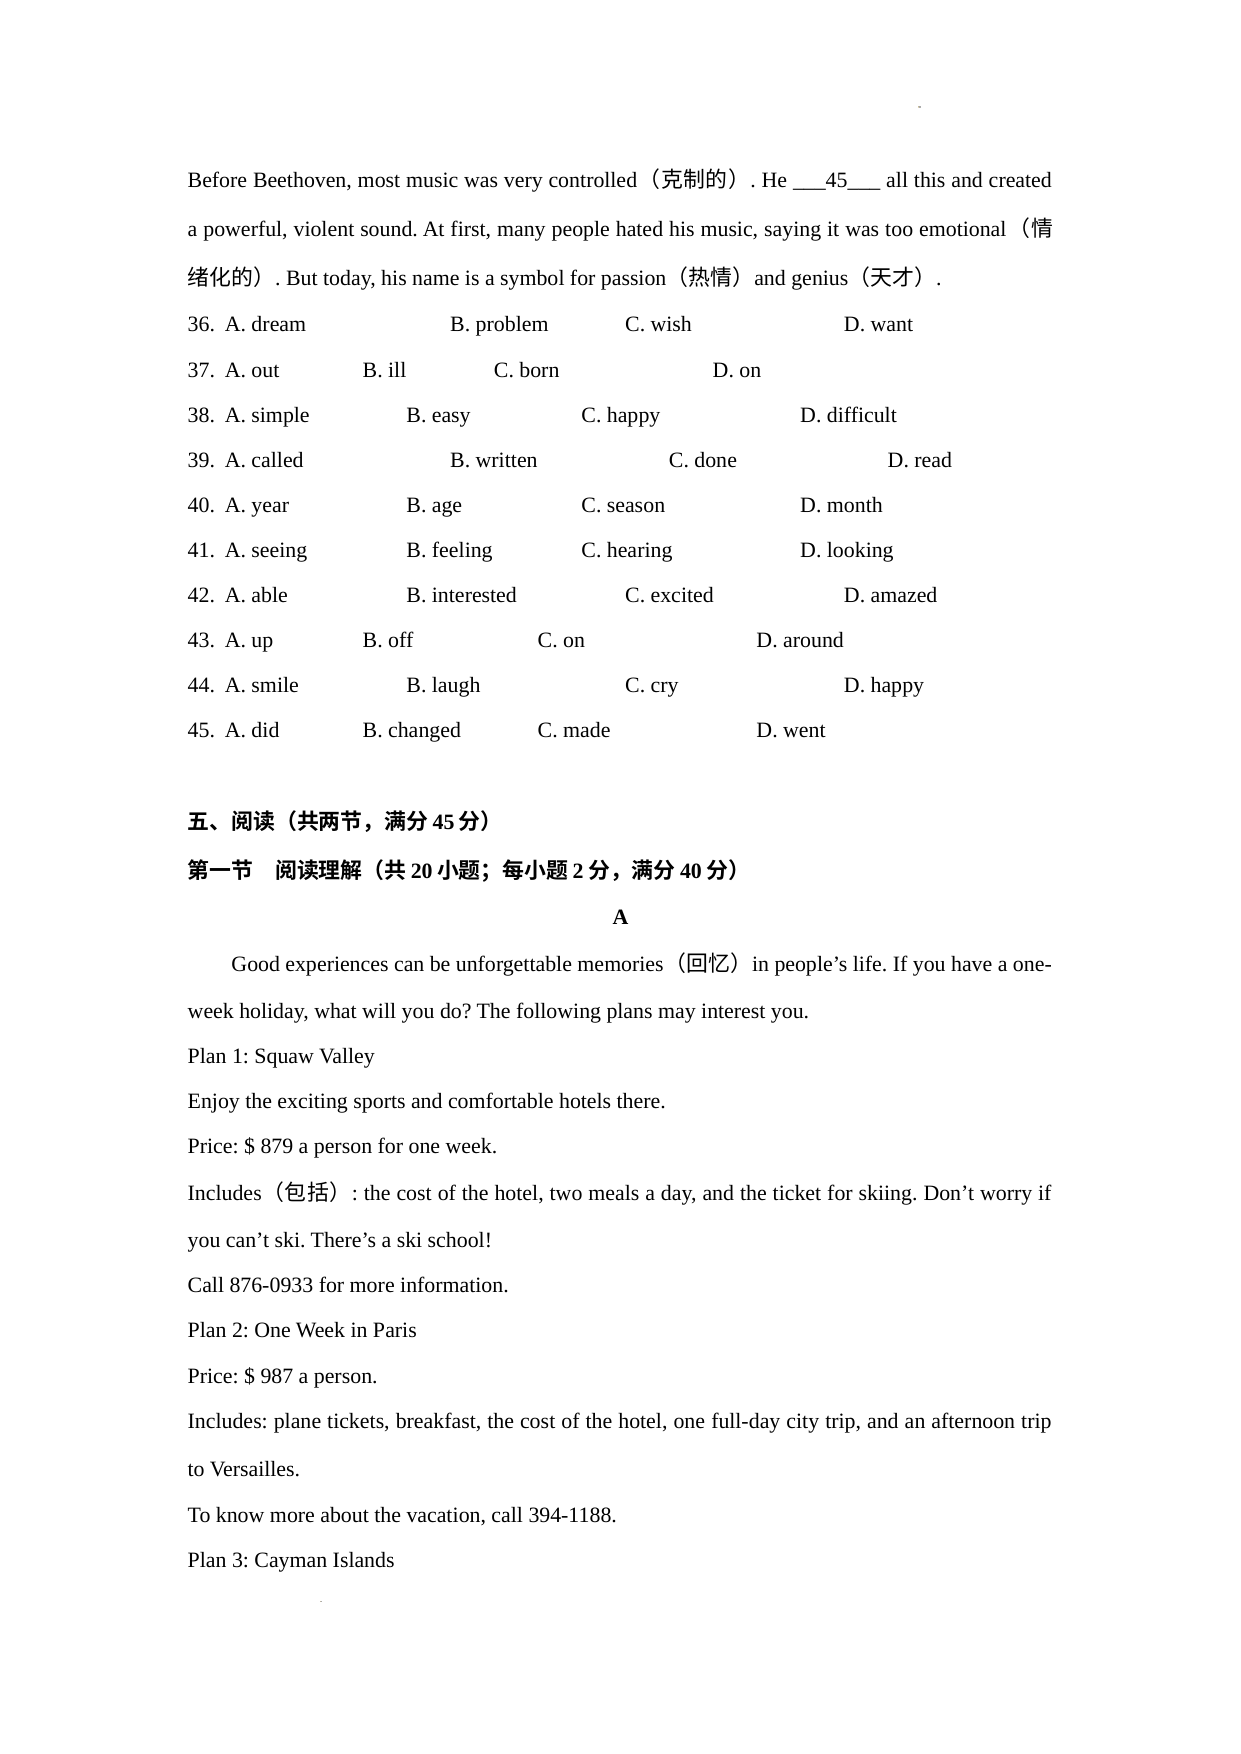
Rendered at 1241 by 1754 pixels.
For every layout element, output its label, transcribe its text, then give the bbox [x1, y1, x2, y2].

text 39. A. called B. written C. done D. read [187, 443, 1053, 476]
text A [187, 901, 1053, 933]
text Enjoy the exciting sports and comfortable hotels there. [187, 1085, 1053, 1117]
text Includes: plane tickets, breakfast, the cost of the hotel, one full-day city trip, and an afternoon trip to Versailles. [187, 1404, 1053, 1485]
text Before Beethoven, most music was very controlled（克制的）. He ___45___ all this and created a powerful, violent sound. At first, many people hated his music, saying it was too emotional（情绪化的）. But today, his name is a symbol for passion（热情）and genius（天才）. [187, 162, 1053, 292]
text Plan 3: Cayman Islands [187, 1543, 1053, 1576]
text 40. A. year B. age C. season D. month [187, 488, 1053, 521]
text Plan 1: Squaw Valley [187, 1039, 1053, 1072]
text 42. A. able B. interested C. excited D. amazed [187, 578, 1053, 611]
text To know more about the vacation, call 394-1188. [187, 1498, 1053, 1530]
text Call 876-0933 for more information. [187, 1269, 1053, 1301]
text Plan 2: One Week in Paris [187, 1314, 1053, 1346]
text 五、阅读（共两节，满分45分） [187, 804, 1053, 836]
text Price: $ 987 a person. [187, 1359, 1053, 1391]
text 45. A. did B. changed C. made D. went [187, 714, 1053, 746]
text 37. A. out B. ill C. born D. on [187, 353, 1053, 385]
text 36. A. dream B. problem C. wish D. want [187, 308, 1053, 340]
text 第一节 阅读理解（共20小题；每小题2分，满分40分） [187, 852, 1053, 885]
text 41. A. seeing B. feeling C. hearing D. looking [187, 533, 1053, 566]
text Good experiences can be unforgettable memories（回忆）in people’s life. If you have a one-week holiday, what will you do? The following plans may interest you. [187, 946, 1053, 1027]
text 43. A. up B. off C. on D. around [187, 623, 1053, 656]
text 44. A. smile B. laugh C. cry D. happy [187, 669, 1053, 701]
text Includes（包括）: the cost of the hotel, two meals a day, and the ticket for skiing. Don’t worry if you can’t ski. There’s a ski school! [187, 1175, 1053, 1256]
text Price: $ 879 a person for one week. [187, 1130, 1053, 1162]
text 38. A. simple B. easy C. happy D. difficult [187, 398, 1053, 431]
